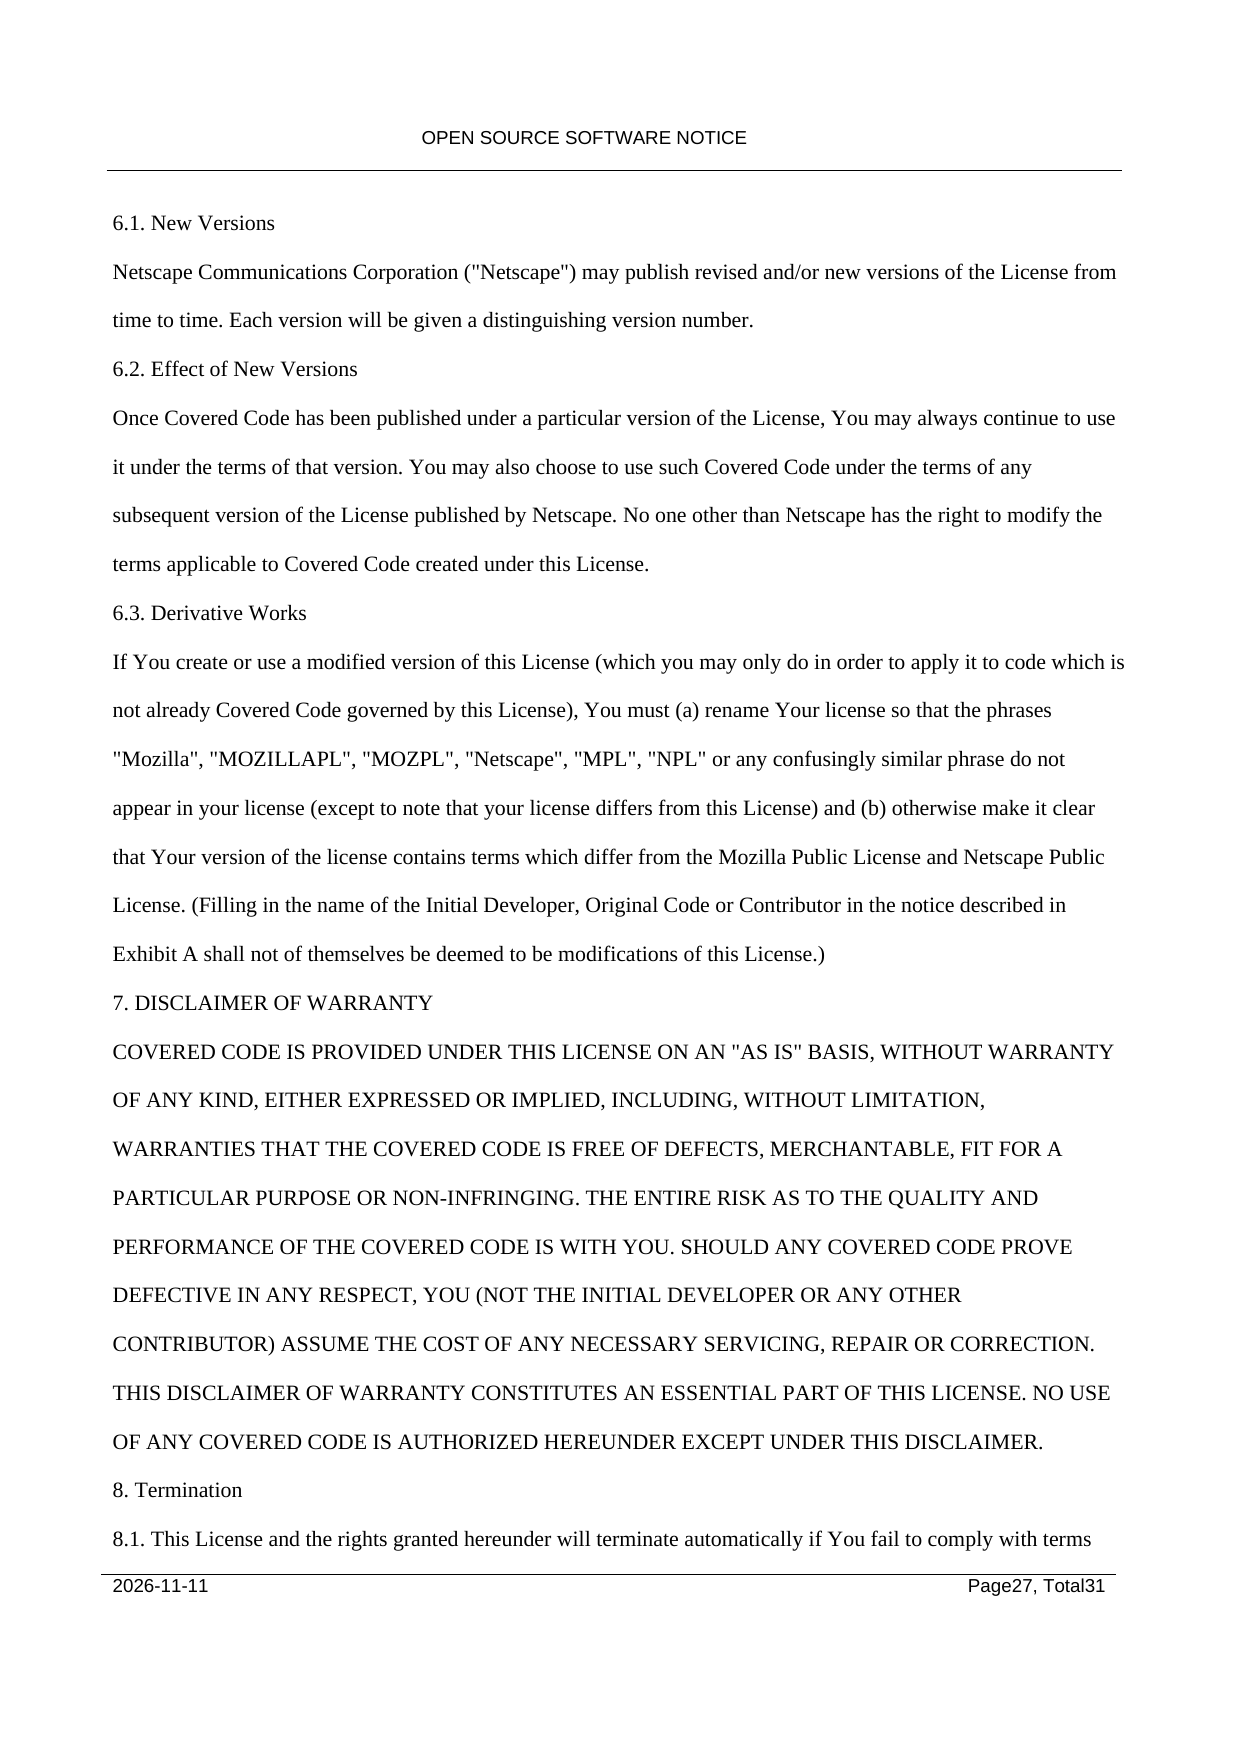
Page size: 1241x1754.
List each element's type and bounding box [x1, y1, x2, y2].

text [112, 206, 1128, 1555]
